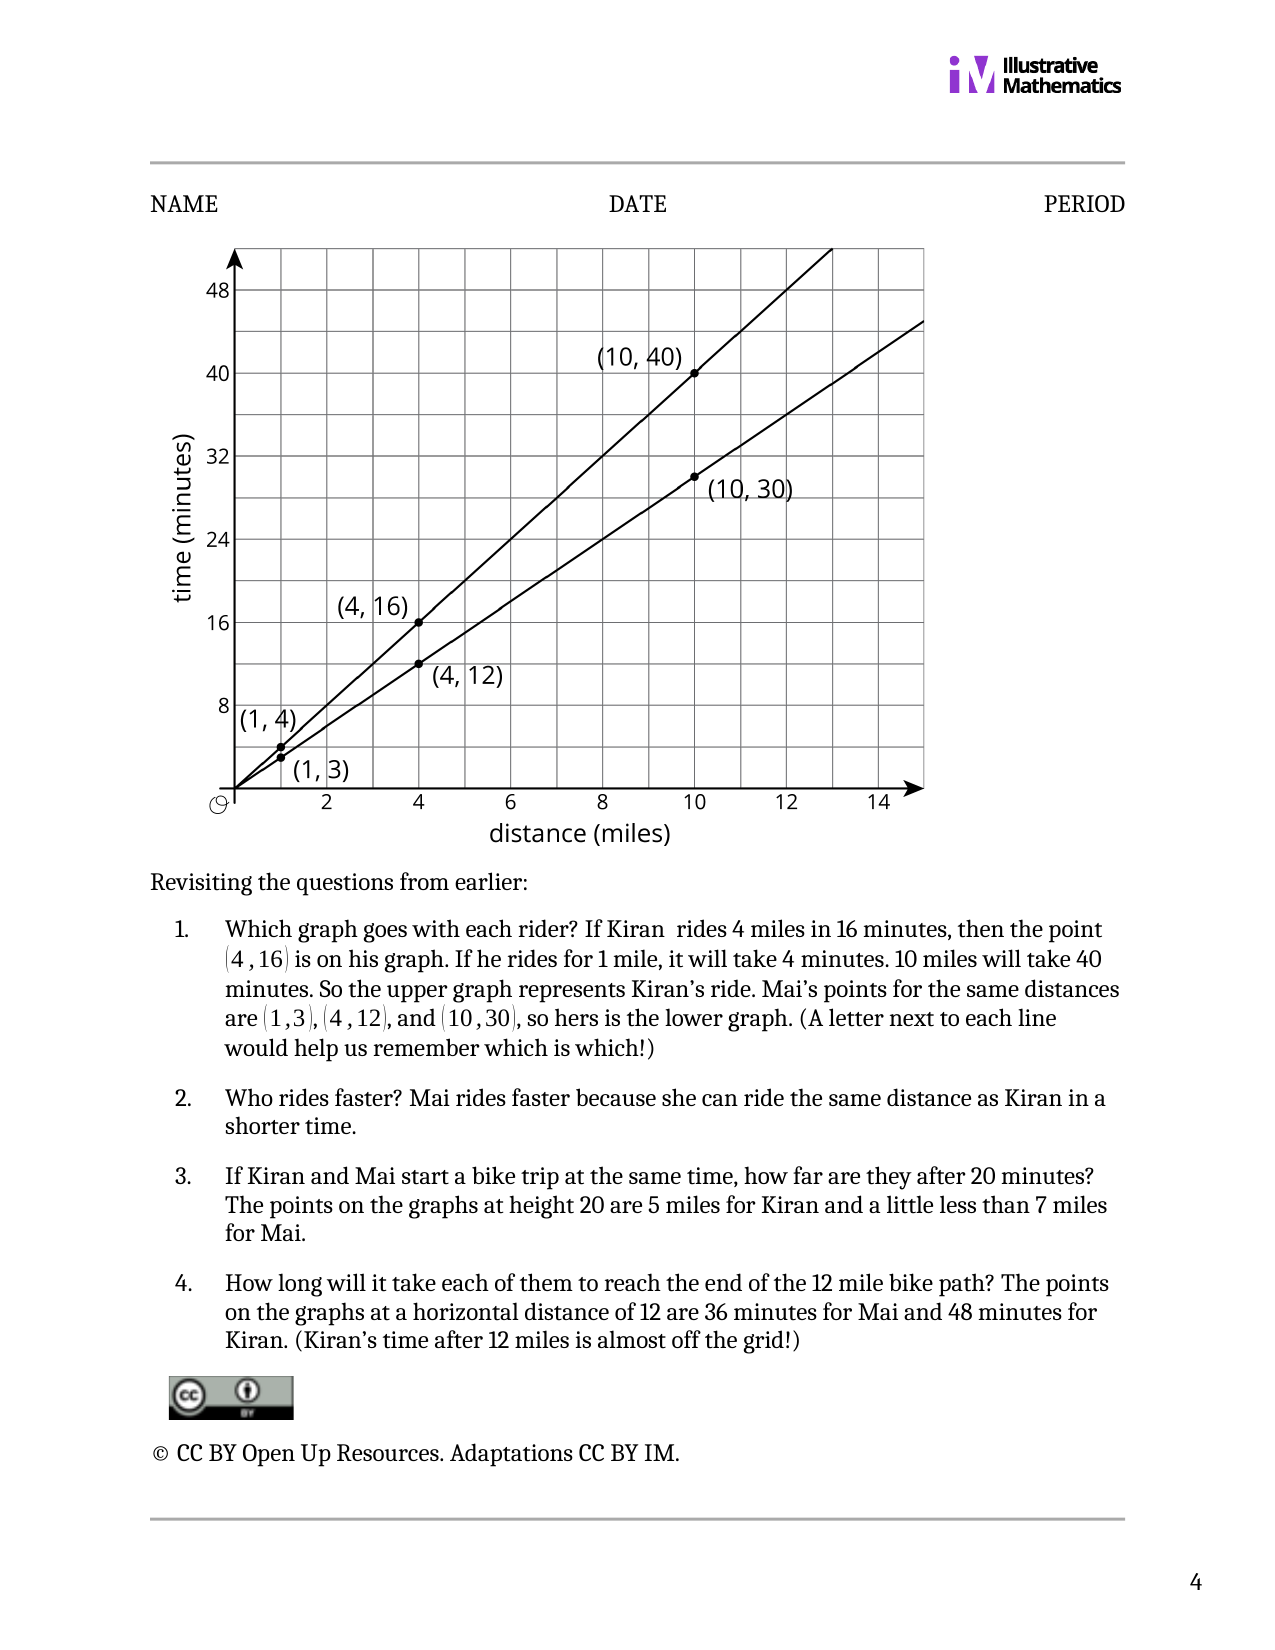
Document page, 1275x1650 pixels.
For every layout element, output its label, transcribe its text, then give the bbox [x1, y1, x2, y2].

picture [168, 1376, 294, 1420]
picture [949, 55, 1121, 93]
picture [168, 247, 925, 849]
text © CC BY Open Up Resources. Adaptations CC BY IM. [150, 1438, 1125, 1467]
list Which graph goes with each rider? If Kiran rides 4 miles in 16 minutes, then the point is on his graph. If he rides for 1 mile, it will take 4 minutes. 10 miles will take 40 minutes. So the upper graph represents Kiran’s ride. Mai’s points for the same distances are , , and , so hers is the lower graph. (A letter next to each line would help us remember which is which!) [175, 915, 1125, 1063]
list Who rides faster? Mai rides faster because she can ride the same distance as Kiran in a shorter time. [175, 1083, 1125, 1141]
list If Kiran and Mai start a bike trip at the same time, how far are they after 20 minutes? The points on the graphs at height 20 are 5 miles for Kiran and a little less than 7 miles for Mai. [175, 1162, 1125, 1248]
list How long will it take each of them to reach the end of the 12 mile bike path? The points on the graphs at a horizontal distance of 12 are 36 minutes for Mai and 48 minutes for Kiran. (Kiran’s time after 12 miles is almost off the grid!) [175, 1269, 1125, 1355]
text Revisiting the questions from earlier: [150, 868, 1125, 896]
